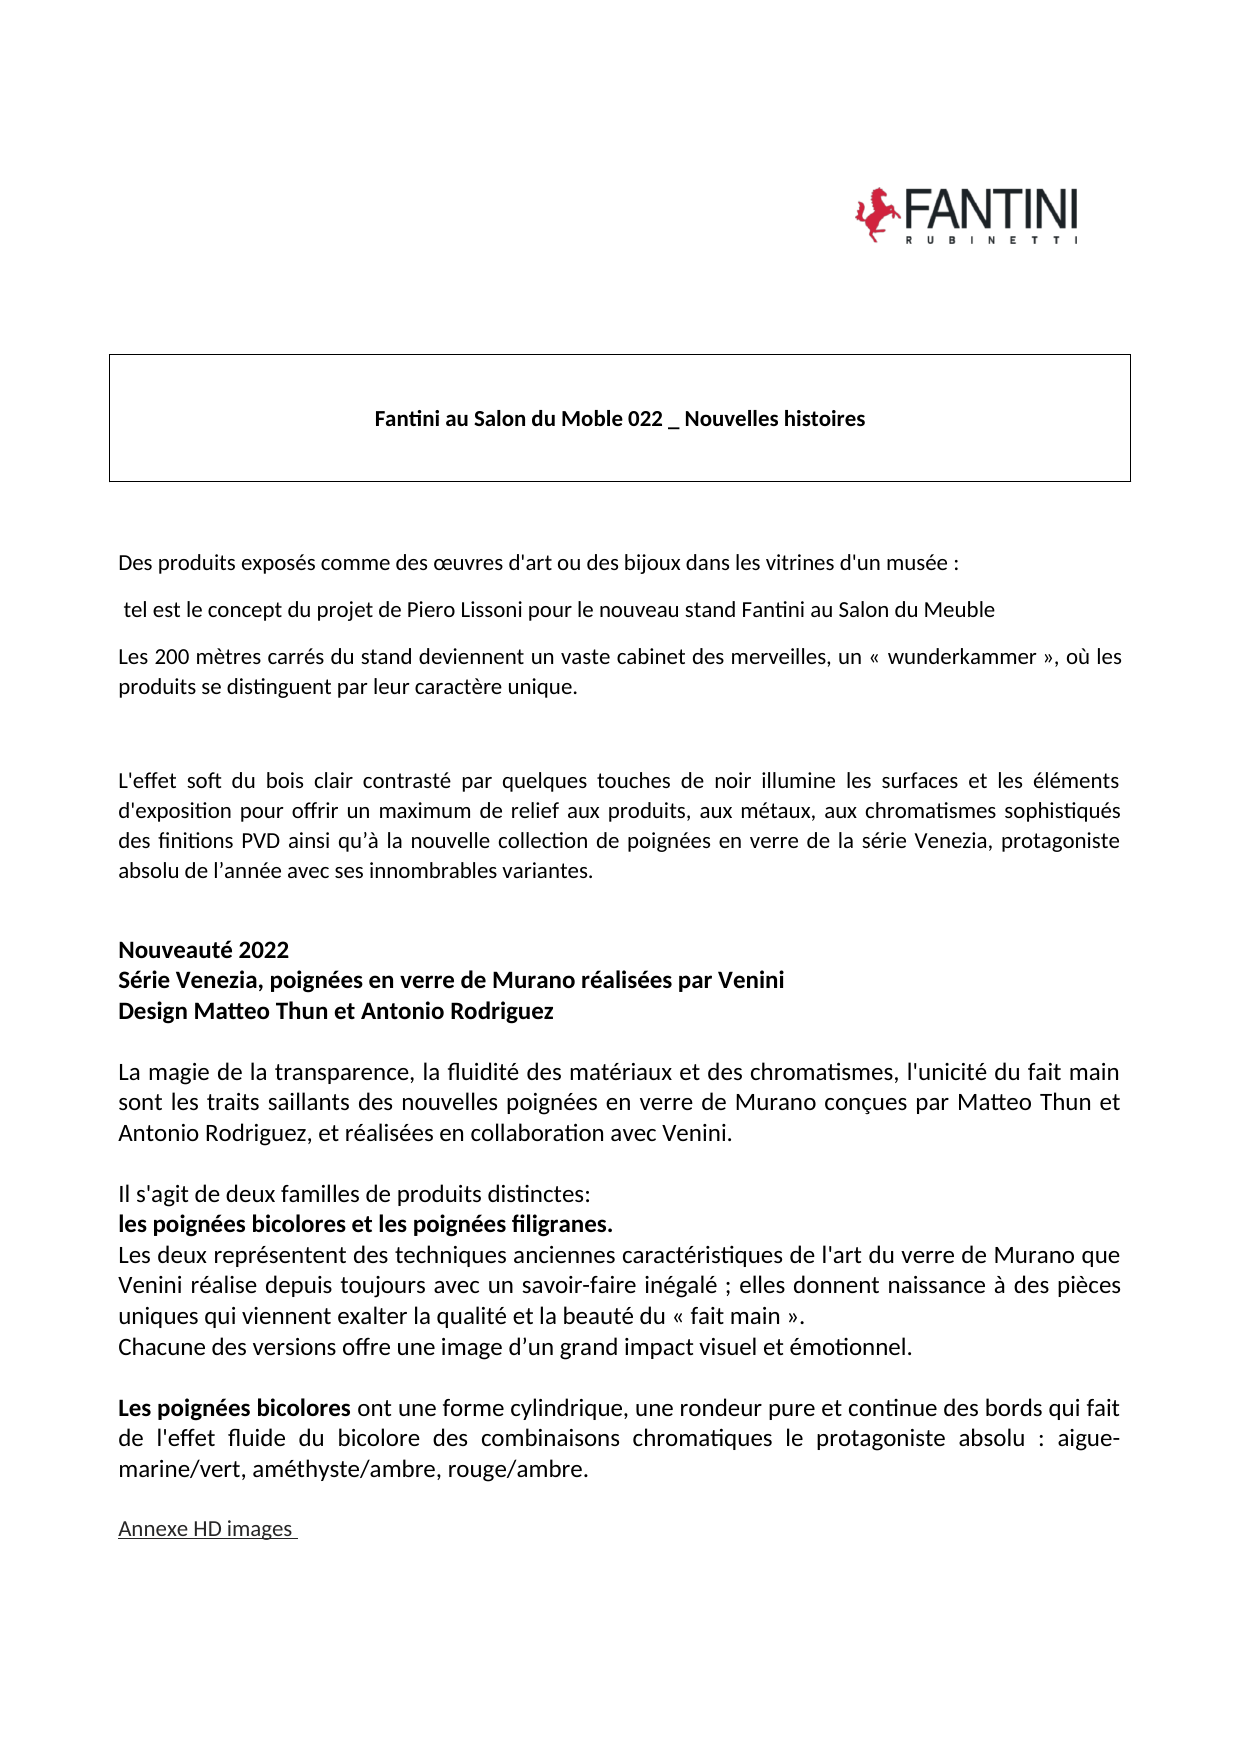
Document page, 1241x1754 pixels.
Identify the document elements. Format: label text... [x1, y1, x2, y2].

text Design Matteo Thun et Antonio Rodriguez [118, 995, 1122, 1025]
text Les poignées bicolores ont une forme cylindrique, une rondeur pure et continue des bords qui fait de l'effet fluide du bicolore des combinaisons chromatiques le protagoniste absolu : aigue-marine/vert, améthyste/ambre, rouge/ambre. [118, 1392, 1122, 1483]
text tel est le concept du projet de Piero Lissoni pour le nouveau stand Fantini au Salon du Meuble [118, 595, 1122, 623]
text Il s'agit de deux familles de produits distinctes: [118, 1178, 1122, 1208]
text Série Venezia, poignées en verre de Murano réalisées par Venini [118, 964, 1122, 995]
text Fantini au Salon du Moble 022 _ Nouvelles histoires [110, 401, 1130, 432]
text les poignées bicolores et les poignées filigranes. [118, 1208, 1122, 1239]
text Chacune des versions offre une image d’un grand impact visuel et émotionnel. [118, 1331, 1122, 1361]
text Nouveauté 2022 [118, 934, 1122, 964]
text L'effet soft du bois clair contrasté par quelques touches de noir illumine les surfaces et les éléments d'exposition pour offrir un maximum de relief aux produits, aux métaux, aux chromatismes sophistiqués des finitions PVD ainsi qu’à la nouvelle collection de poignées en verre de la série Venezia, protagoniste absolu de l’année avec ses innombrables variantes. [118, 766, 1122, 884]
text Des produits exposés comme des œuvres d'art ou des bijoux dans les vitrines d'un musée : [118, 548, 1122, 576]
picture [834, 147, 1116, 282]
text La magie de la transparence, la fluidité des matériaux et des chromatismes, l'unicité du fait main sont les traits saillants des nouvelles poignées en verre de Murano conçues par Matteo Thun et Antonio Rodriguez, et réalisées en collaboration avec Venini. [118, 1056, 1122, 1147]
text Les deux représentent des techniques anciennes caractéristiques de l'art du verre de Murano que Venini réalise depuis toujours avec un savoir-faire inégalé ; elles donnent naissance à des pièces uniques qui viennent exalter la qualité et la beauté du « fait main ». [118, 1239, 1122, 1331]
text Les 200 mètres carrés du stand deviennent un vaste cabinet des merveilles, un « wunderkammer », où les produits se distinguent par leur caractère unique. [118, 642, 1122, 700]
text Annexe HD images [118, 1514, 1122, 1542]
